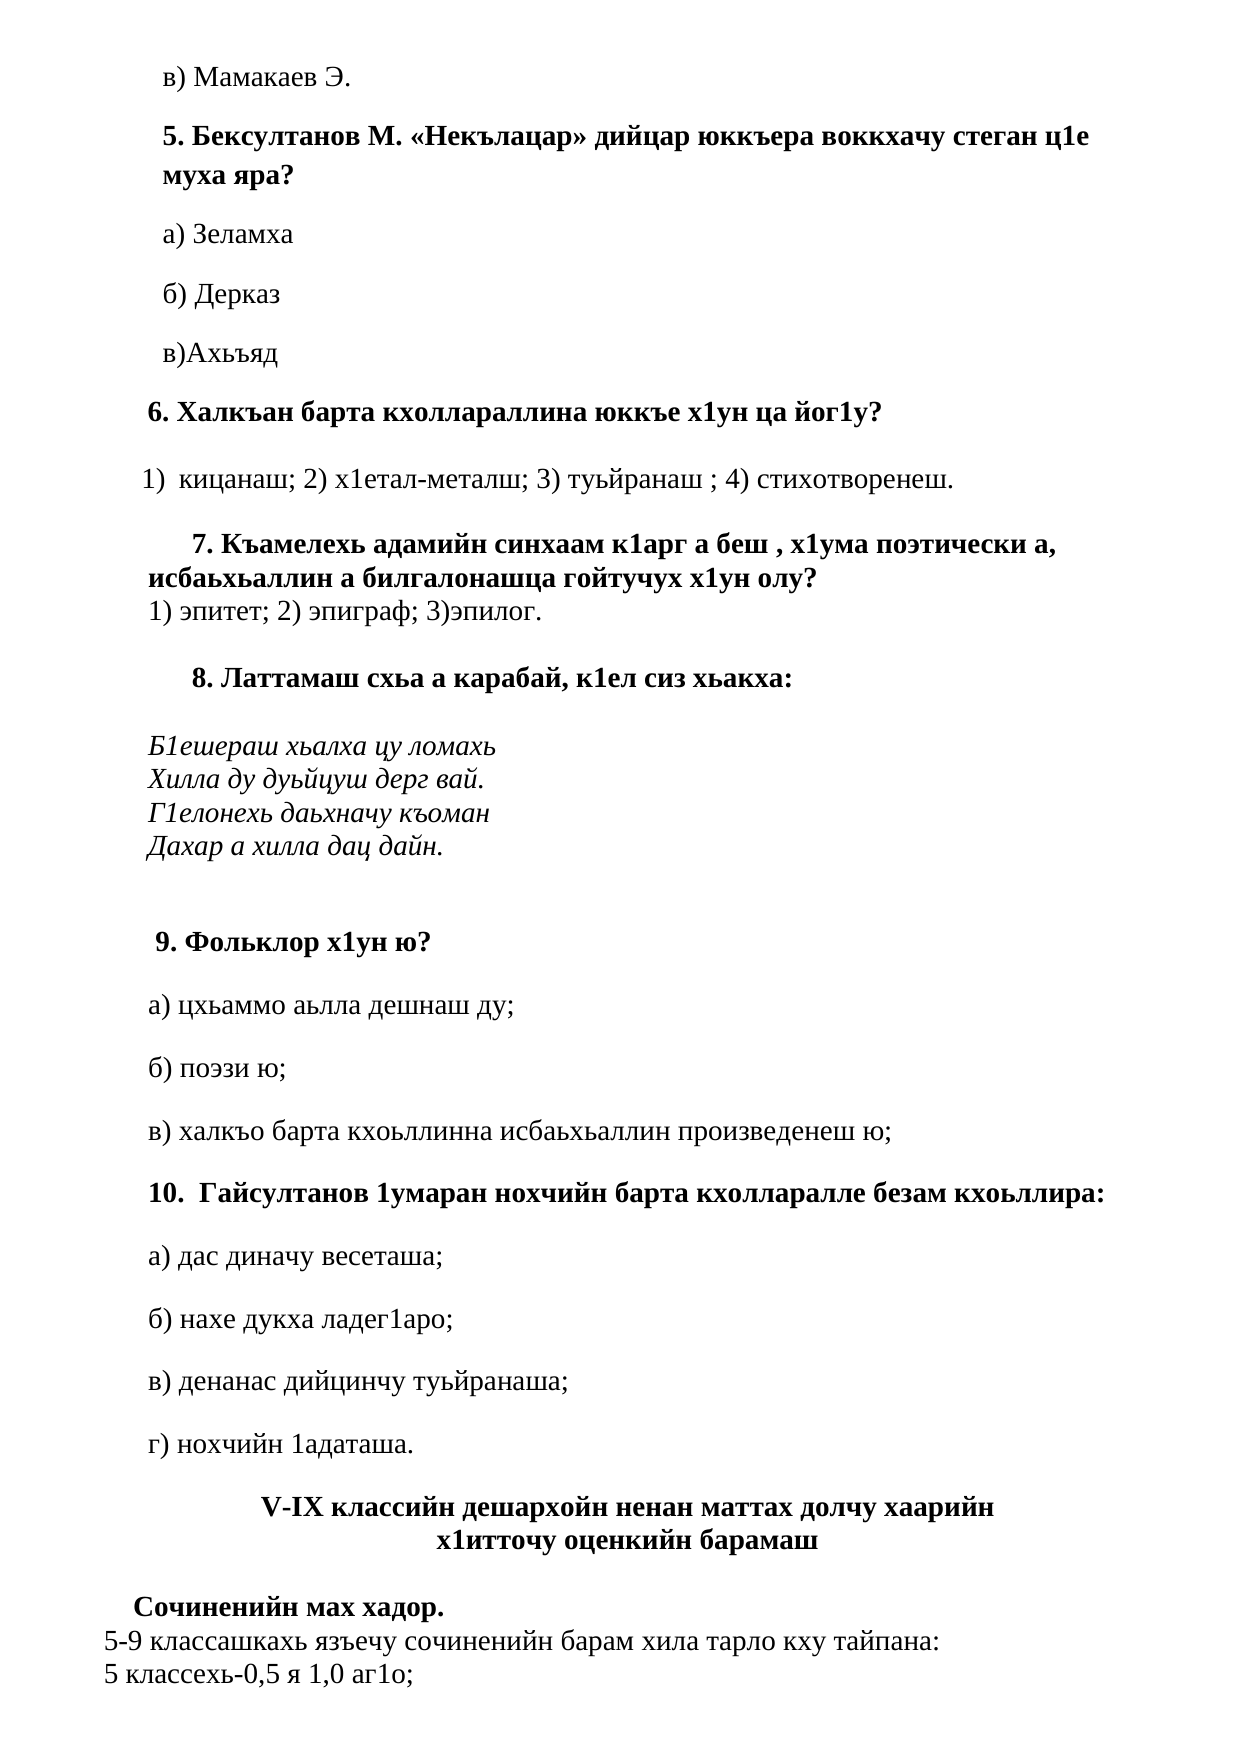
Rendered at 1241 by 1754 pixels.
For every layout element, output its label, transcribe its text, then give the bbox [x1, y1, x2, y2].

text 9. Фольклор х1ун ю? [148, 924, 1152, 958]
text а) дас диначу весеташа; [103, 1238, 1152, 1272]
text а) Зеламха [162, 216, 1152, 250]
text 5-9 классашкахь язъечу сочиненийн барам хила тарло кху тайпана: [103, 1623, 1152, 1657]
text 1) эпитет; 2) эпиграф; 3)эпилог. [148, 593, 1152, 627]
text 6. Халкъан барта кхоллараллина юккъе х1ун ца йог1у? [103, 394, 1152, 428]
text б) Дерказ [162, 276, 1152, 309]
text в) денанас дийцинчу туьйранаша; [103, 1363, 1152, 1397]
text в) халкъо барта кхоьллинна исбаьхьаллин произведенеш ю; [148, 1113, 1152, 1146]
text в) Мамакаев Э. [162, 59, 1152, 93]
text Сочиненийн мах хадор. [118, 1589, 1152, 1623]
text в)Ахьъяд [162, 335, 1152, 369]
list кицанаш; 2) х1етал-металш; 3) туьйранаш ; 4) стихотворенеш. [141, 462, 1152, 495]
text 10. Гайсултанов 1умаран нохчийн барта кхолларалле безам кхоьллира: [103, 1175, 1152, 1209]
text 5. Бексултанов М. «Некълацар» дийцар юккъера воккхачу стеган ц1е муха яра? [162, 118, 1152, 191]
text Б1ешераш хьалха цу ломахь [148, 728, 1152, 761]
text г) нохчийн 1адаташа. [103, 1426, 1152, 1460]
text Г1елонехь даьхначу къоман [148, 795, 1152, 828]
text Хилла ду дуьйцуш дерг вай. [148, 761, 1152, 795]
text х1итточу оценкийн барамаш [103, 1522, 1152, 1556]
text 5 классехь-0,5 я 1,0 аг1о; [103, 1657, 1152, 1690]
text а) цхьаммо аьлла дешнаш ду; [148, 987, 1152, 1021]
text V-IХ классийн дешархойн ненан маттах долчу хаарийн [103, 1489, 1152, 1522]
text б) поэзи ю; [148, 1050, 1152, 1083]
text 7. Къамелехь адамийн синхаам к1арг а беш , х1ума поэтически а, исбаьхьаллин а билгалонашца гойтучух х1ун олу? [148, 526, 1152, 593]
text Дахар а хилла дац дайн. [148, 828, 1152, 862]
text 8. Латтамаш схьа а карабай, к1ел сиз хьакха: [148, 661, 1152, 694]
text б) нахе дукха ладег1аро; [103, 1301, 1152, 1334]
